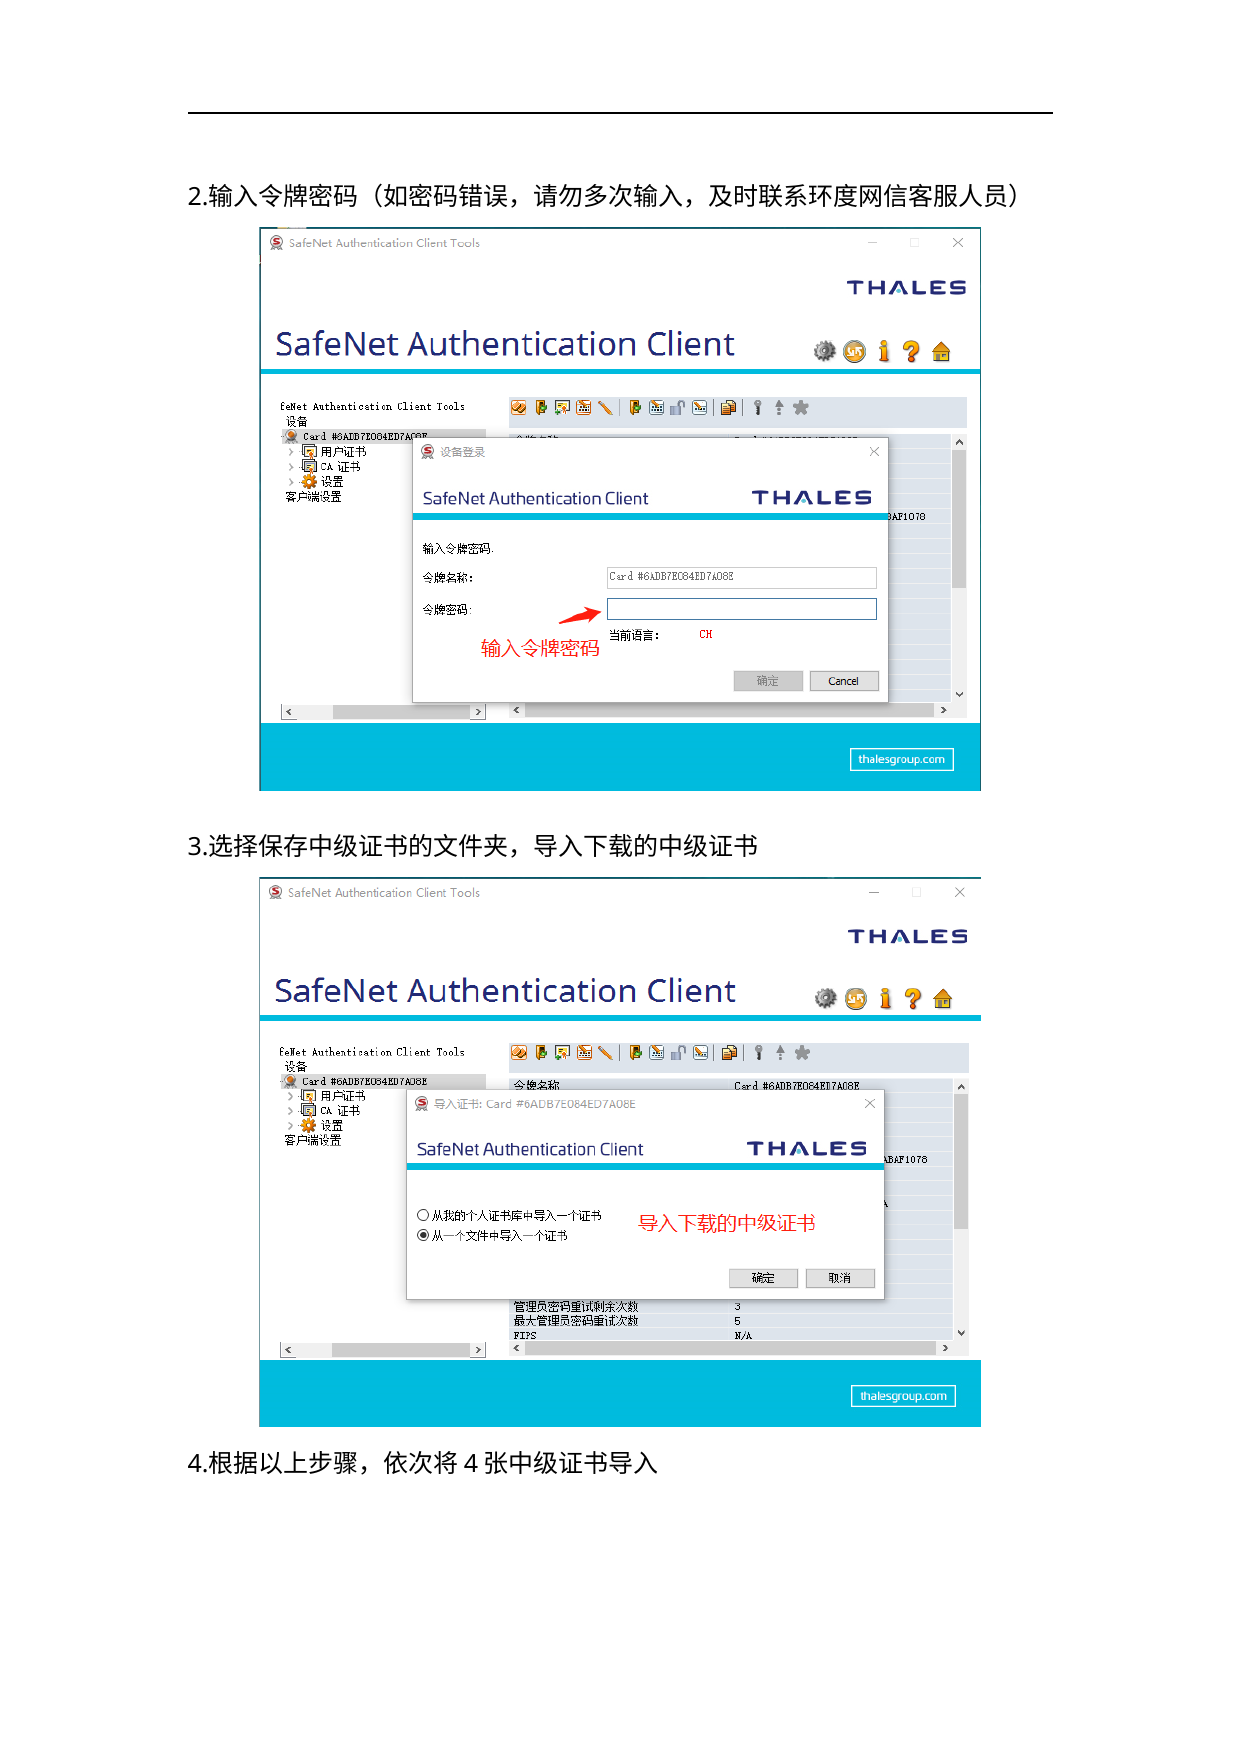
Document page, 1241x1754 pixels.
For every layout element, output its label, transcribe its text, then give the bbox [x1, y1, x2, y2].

picture [259, 877, 981, 1427]
picture [259, 227, 981, 791]
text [187, 162, 1053, 227]
text 4.根据以上步骤，依次将4张中级证书导入 [187, 1429, 1053, 1494]
text 3.选择保存中级证书的文件夹，导入下载的中级证书 [187, 812, 1053, 877]
